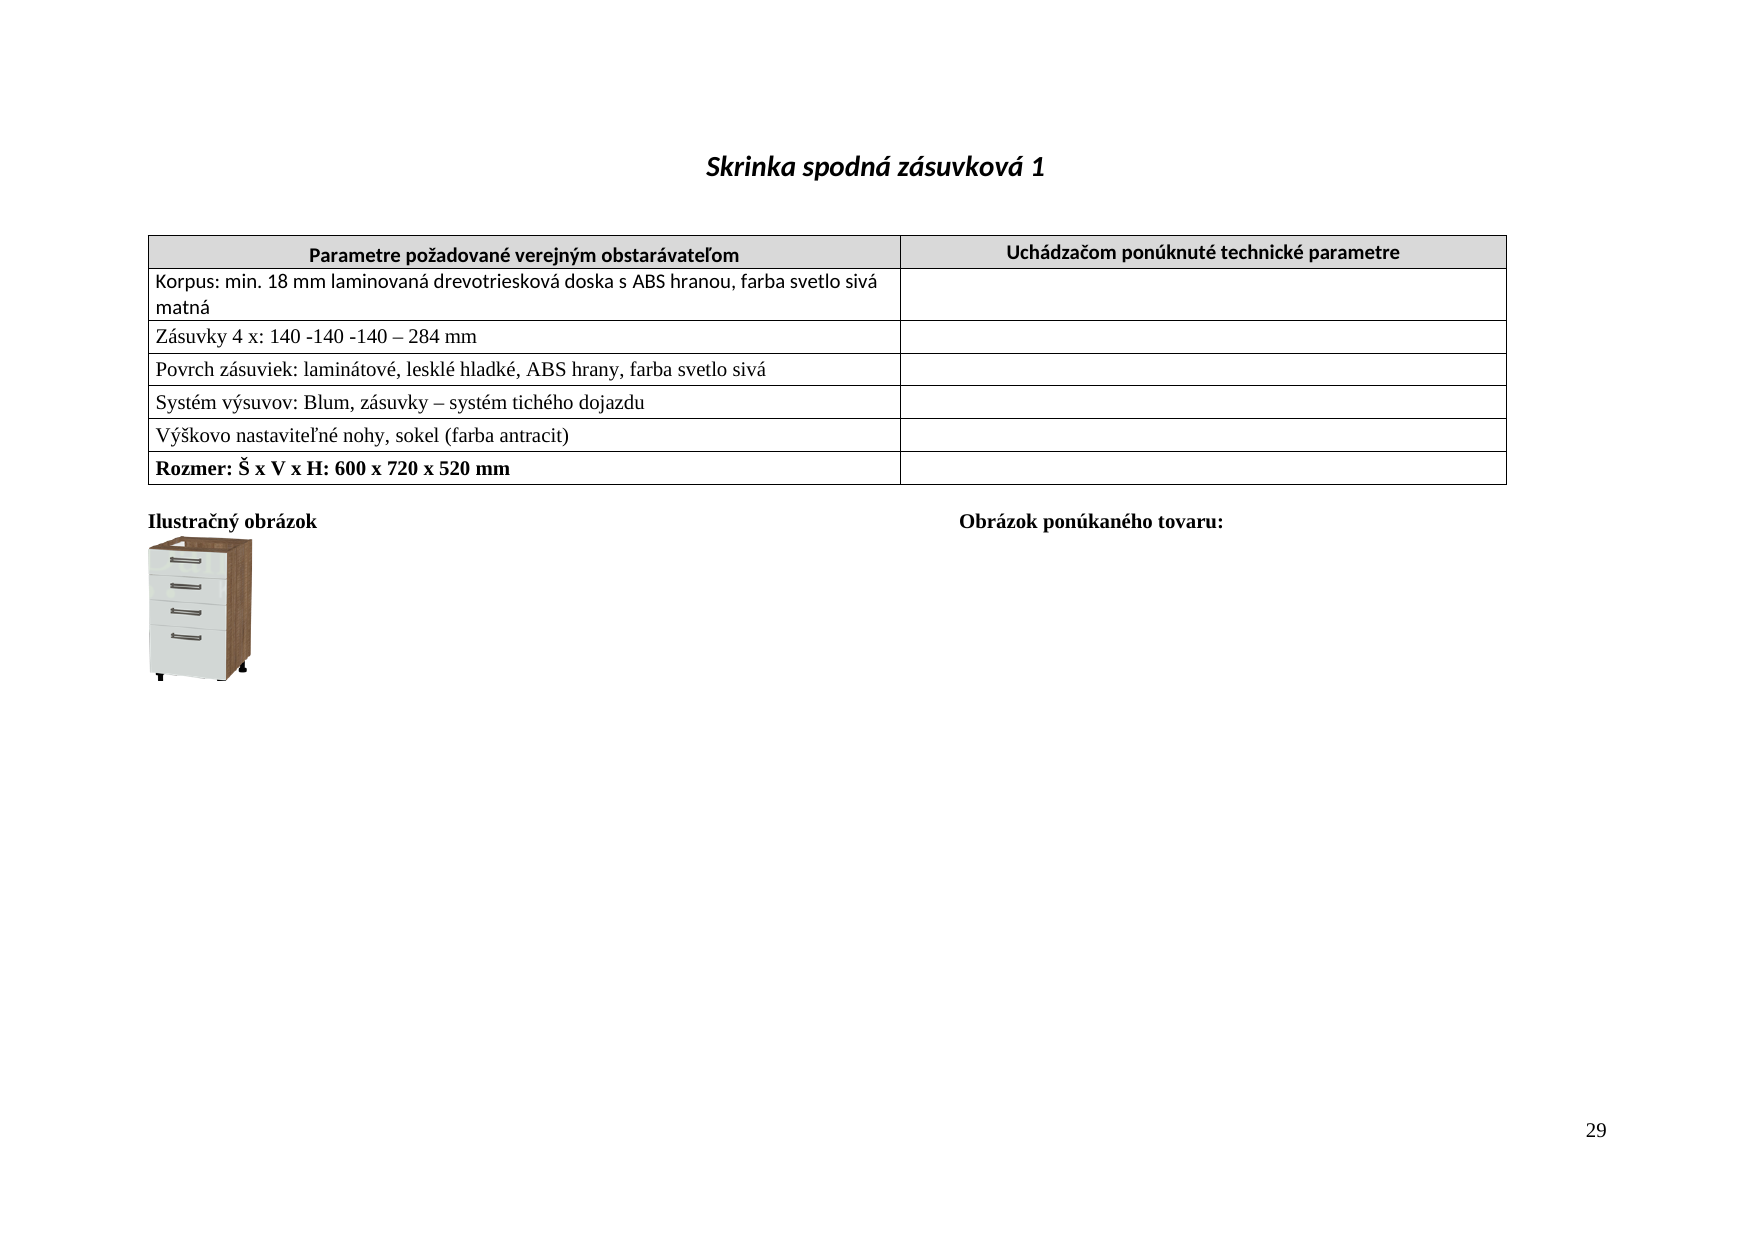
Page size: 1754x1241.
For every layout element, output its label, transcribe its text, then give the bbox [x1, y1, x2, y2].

table_cell Korpus: min. 18 mm laminovaná drevotriesková doska s ABS hranou, farba svetlo sivá matná [149, 269, 900, 319]
table_cell [901, 419, 1506, 451]
table_cell Povrch zásuviek: laminátové, lesklé hladké, ABS hrany, farba svetlo sivá [149, 354, 900, 385]
picture [147, 535, 253, 681]
table_cell [901, 354, 1506, 385]
table_cell Systém výsuvov: Blum, zásuvky – systém tichého dojazdu [149, 386, 900, 418]
text Ilustračný obrázok Obrázok ponúkaného tovaru: [148, 509, 1606, 533]
table_header Parametre požadované verejným obstarávateľom [149, 236, 900, 268]
table_cell [901, 269, 1506, 319]
table_header Uchádzačom ponúknuté technické parametre [901, 236, 1506, 268]
table_cell Výškovo nastaviteľné nohy, sokel (farba antracit) [149, 419, 900, 451]
table_cell [901, 321, 1506, 352]
table_cell [901, 452, 1506, 484]
text Skrinka spodná zásuvková 1 [148, 148, 1606, 183]
table_cell Rozmer: Š x V x H: 600 x 720 x 520 mm [149, 452, 900, 484]
table_cell [901, 386, 1506, 418]
table_cell Zásuvky 4 x: 140 -140 -140 – 284 mm [149, 321, 900, 352]
